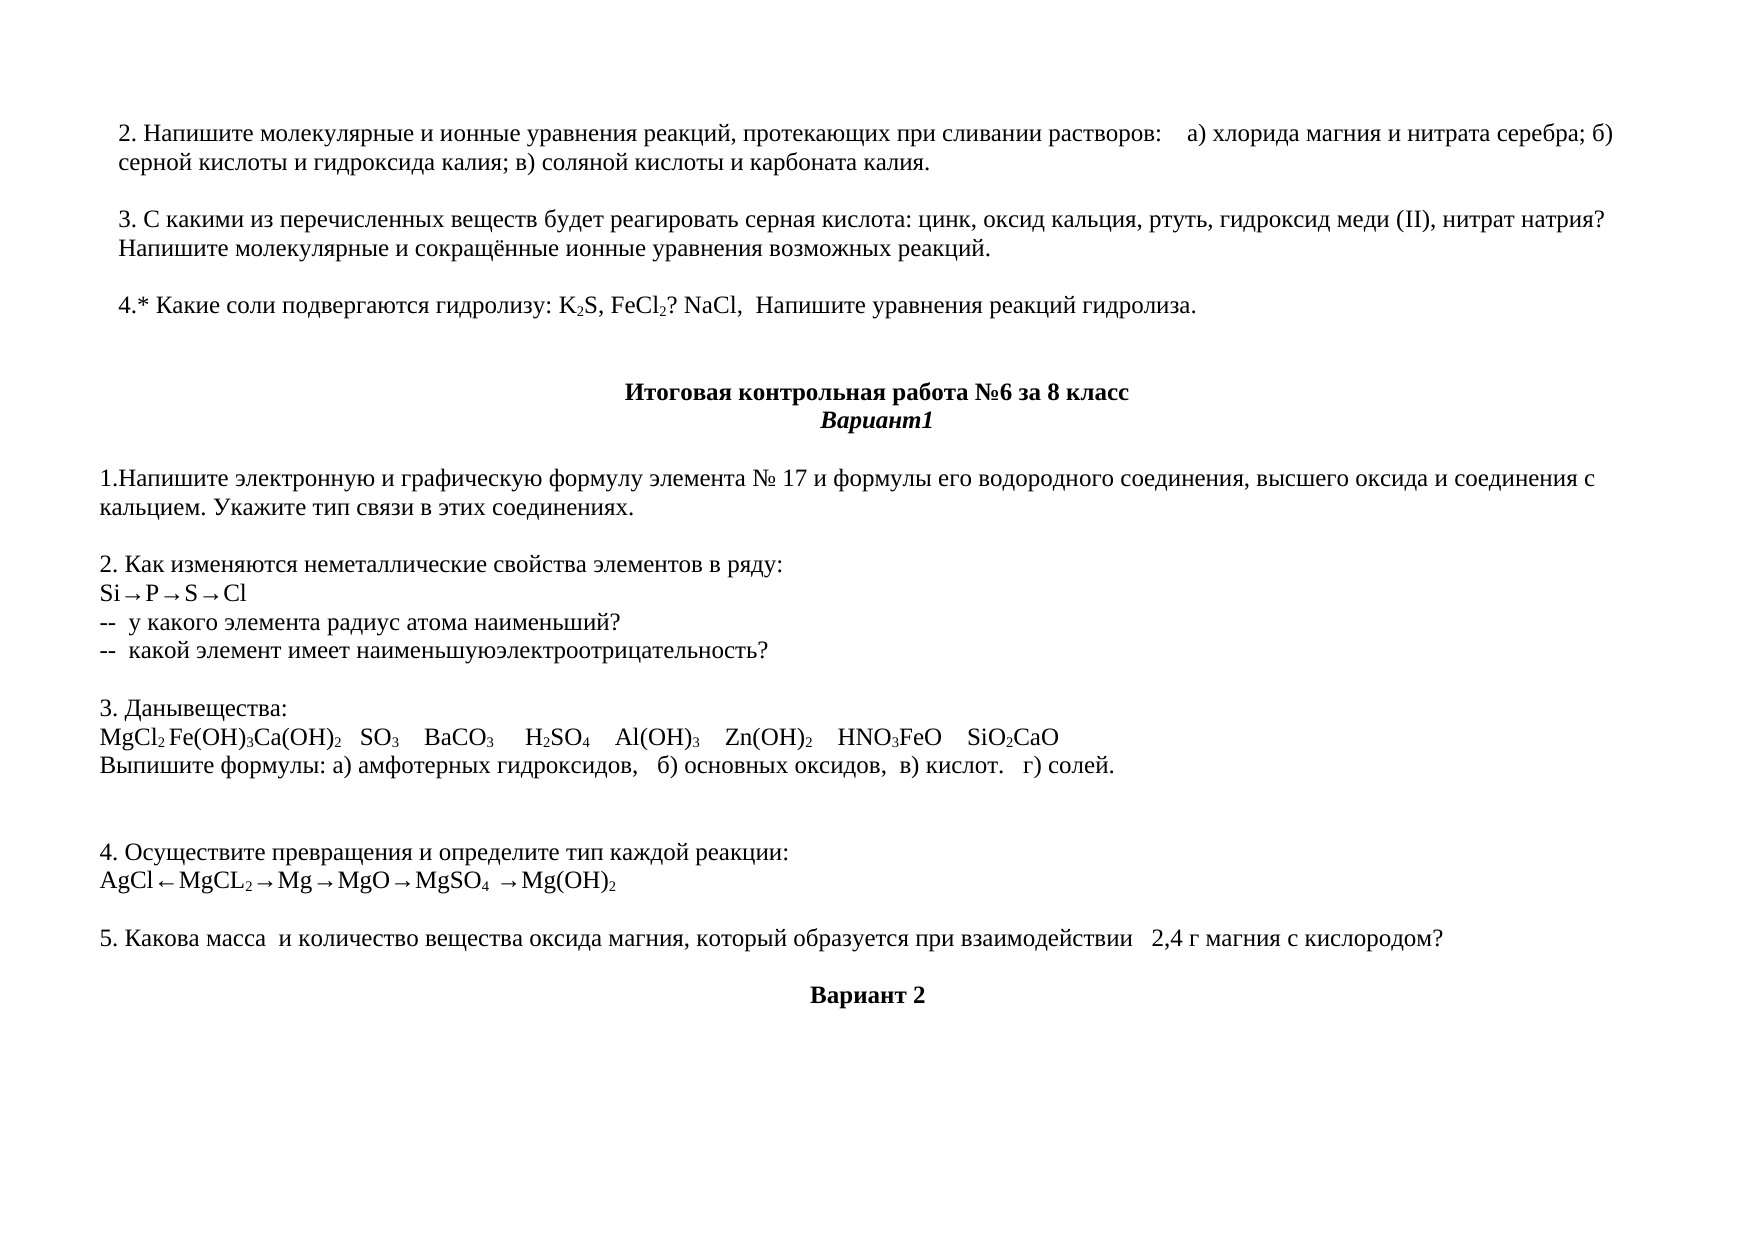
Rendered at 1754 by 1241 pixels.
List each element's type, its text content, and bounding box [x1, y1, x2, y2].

text 2. Как изменяются неметаллические свойства элементов в ряду: [99, 549, 1636, 578]
text Итоговая контрольная работа №6 за 8 класс [118, 377, 1636, 406]
text 5. Какова масса и количество вещества оксида магния, который образуется при взаимодействии магния с кислородом? [99, 923, 1636, 952]
text 1.Напишите электронную и графическую формулу элемента № 17 и формулы его водородного соединения, высшего оксида и соединения с кальцием. Укажите тип связи в этих соединениях. [99, 463, 1636, 521]
text 3. С какими из перечисленных веществ будет реагировать серная кислота: цинк, оксид кальция, ртуть, гидроксид меди (II), нитрат натрия? Напишите молекулярные и сокращённые ионные уравнения возможных реакций. [118, 204, 1636, 262]
text 4.* Какие соли подвергаются гидролизу: K2S, FeCl2? NaCl, Напишите уравнения реакций гидролиза. [118, 291, 1636, 319]
text 3. Данывещества: [99, 693, 1636, 722]
text 2. Напишите молекулярные и ионные уравнения реакций, протекающих при сливании растворов: а) хлорида магния и нитрата серебра; б) серной кислоты и гидроксида калия; в) соляной кислоты и карбоната калия. [118, 118, 1636, 176]
text -- у какого элемента радиус атома наименьший? [99, 607, 1636, 636]
text -- какой элемент имеет наименьшуюэлектроотрицательность? [99, 636, 1636, 664]
text 4. Осуществите превращения и определите тип каждой реакции: [99, 837, 1636, 866]
text Si→P→S→Cl [99, 578, 1636, 607]
text Выпишите формулы: а) амфотерных гидроксидов, б) основных оксидов, в) кислот. г) солей. [99, 751, 1636, 779]
text AgCl←MgCL2→Mg→MgO→MgSO4 →Mg(OH)2 [99, 866, 1636, 894]
text Вариант 2 [99, 981, 1636, 1009]
text MgCl2 Fe(OH)3Ca(OH)2 SO3 BaCO3 H2SO4 Al(OH)3 Zn(OH)2 HNO3FeO SiO2CaO [99, 722, 1636, 751]
text Вариант1 [118, 406, 1636, 434]
